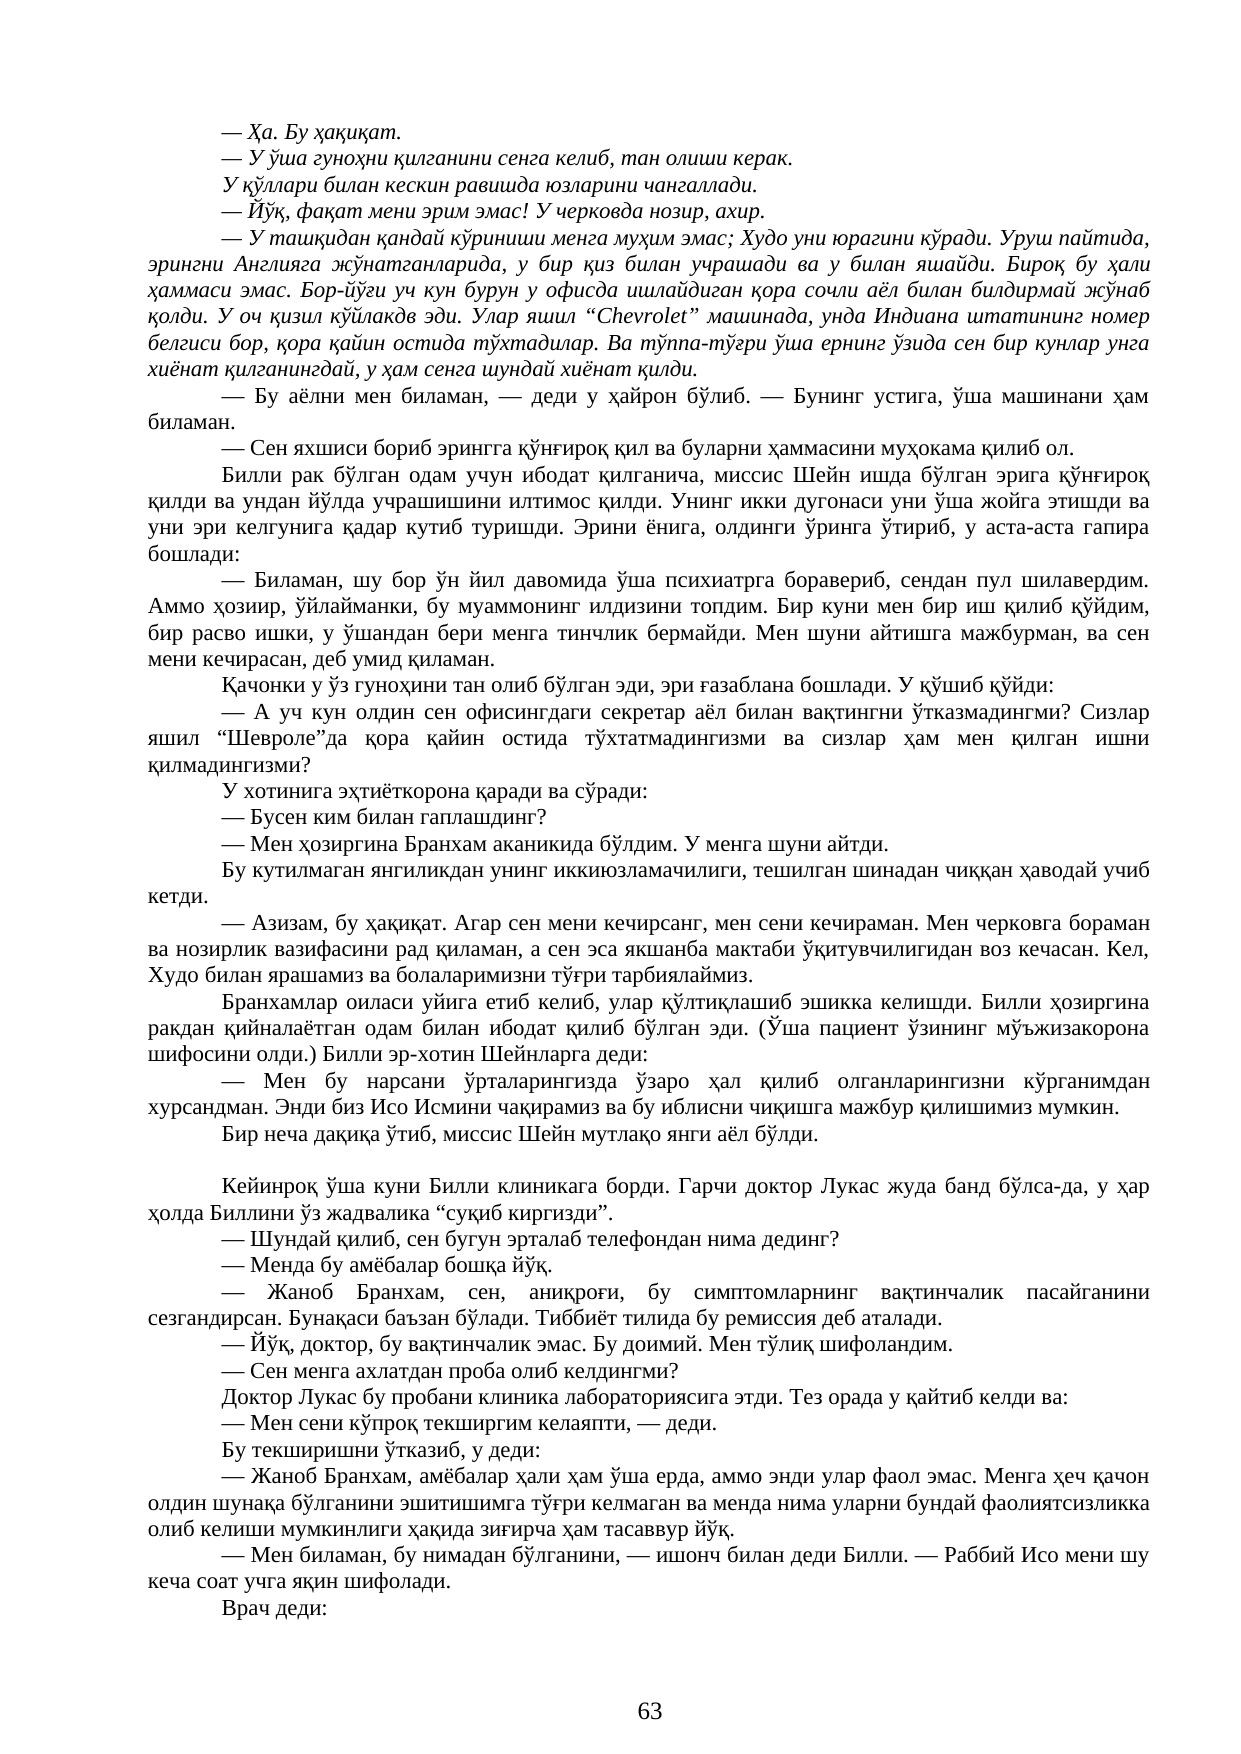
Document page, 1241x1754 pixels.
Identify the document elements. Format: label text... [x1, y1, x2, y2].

text — У ташқидан қандай кўриниши менга муҳим эмас; Худо уни юрагини кўради. Уруш пайтида, эрингни Англияга жўнатганларида, у бир қиз билан учрашади ва у билан яшайди. Бироқ бу ҳали ҳаммаси эмас. Бор-йўғи уч кун бурун у офисда ишлайдиган қора сочли аёл билан билдирмай жўнаб қолди. У оч қизил кўйлакдв эди. Улар яшил “Chevrolet” машинада, унда Индиана штатининг номер белгиси бор, қора қайин остида тўхтадилар. Ва тўппа-тўғри ўша ернинг ўзида сен бир кунлар унга хиёнат қилганингдай, у ҳам сенга шундай хиёнат қилди. [148, 223, 1152, 382]
text У қўллари билан кескин равишда юзларини чангаллади. [148, 171, 1152, 197]
text — Мен сени кўпроқ текширгим келаяпти, — деди. [148, 1409, 1152, 1436]
text Бу текширишни ўтказиб, у деди: [148, 1436, 1152, 1462]
text — Сен менга ахлатдан проба олиб келдингми? [148, 1357, 1152, 1383]
text — Биламан, шу бор ўн йил давомида ўша психиатрга боравериб, сендан пул шилавердим. Аммо ҳозиир, ўйлайманки, бу муаммонинг илдизини топдим. Бир куни мен бир иш қилиб қўйдим, бир расво ишки, у ўшандан бери менга тинчлик бермайди. Мен шуни айтишга мажбурман, ва сен мени кечирасан, деб умид қиламан. [148, 566, 1152, 672]
text Доктор Лукас бу пробани клиника лабораториясига этди. Тез орада у қайтиб келди ва: [148, 1383, 1152, 1409]
text — Ҳа. Бу ҳақиқат. [148, 118, 1152, 144]
text — Сен яхшиси бориб эрингга қўнғироқ қил ва буларни ҳаммасини муҳокама қилиб ол. [148, 434, 1152, 461]
text — Йўқ, доктор, бу вақтинчалик эмас. Бу доимий. Мен тўлиқ шифоландим. [148, 1330, 1152, 1357]
text Қачонки у ўз гуноҳини тан олиб бўлган эди, эри ғазаблана бошлади. У қўшиб қўйди: [148, 672, 1152, 698]
text — Шундай қилиб, сен бугун эрталаб телефондан нима дединг? [148, 1225, 1152, 1251]
text — А уч кун олдин сен офисингдаги секретар аёл билан вақтингни ўтказмадингми? Сизлар яшил “Шевроле”да қора қайин остида тўхтатмадингизми ва сизлар ҳам мен қилган ишни қилмадингизми? [148, 698, 1152, 777]
text — Бусен ким билан гаплашдинг? [148, 803, 1152, 830]
text — Бу аёлни мен биламан, — деди у ҳайрон бўлиб. — Бунинг устига, ўша машинани ҳам биламан. [148, 382, 1152, 434]
text — Мен биламан, бу нимадан бўлганини, — ишонч билан деди Билли. — Раббий Исо мени шу кеча соат учга яқин шифолади. [148, 1541, 1152, 1594]
text Бир неча дақиқа ўтиб, миссис Шейн мутлақо янги аёл бўлди. [148, 1119, 1152, 1146]
text — Йўқ, фақат мени эрим эмас! У черковда нозир, ахир. [148, 197, 1152, 223]
text — Мен ҳозиргина Бранхам аканикида бўлдим. У менга шуни айтди. [148, 830, 1152, 856]
text Билли рак бўлган одам учун ибодат қилганича, миссис Шейн ишда бўлган эрига қўнғироқ қилди ва ундан йўлда учрашишини илтимос қилди. Унинг икки дугонаси уни ўша жойга этишди ва уни эри келгунига қадар кутиб туришди. Эрини ёнига, олдинги ўринга ўтириб, у аста-аста гапира бошлади: [148, 461, 1152, 566]
text — Мен бу нарсани ўрталарингизда ўзаро ҳал қилиб олганларингизни кўрганимдан хурсандман. Энди биз Исо Исмини чақирамиз ва бу иблисни чиқишга мажбур қилишимиз мумкин. [148, 1067, 1152, 1119]
text — Азизам, бу ҳақиқат. Агар сен мени кечирсанг, мен сени кечираман. Мен черковга бораман ва нозирлик вазифасини рад қиламан, а сен эса якшанба мактаби ўқитувчилигидан воз кечасан. Кел, Худо билан ярашамиз ва болаларимизни тўғри тарбиялаймиз. [148, 909, 1152, 988]
text У хотинига эҳтиёткорона қаради ва сўради: [148, 777, 1152, 803]
text — У ўша гуноҳни қилганини сенга келиб, тан олиши керак. [148, 144, 1152, 171]
text — Жаноб Бранхам, сен, аниқроғи, бу симптомларнинг вақтинчалик пасайганини сезгандирсан. Бунақаси баъзан бўлади. Тиббиёт тилида бу ремиссия деб аталади. [148, 1278, 1152, 1330]
text Бу кутилмаган янгиликдан унинг иккиюзламачилиги, тешилган шинадан чиққан ҳаводай учиб кетди. [148, 856, 1152, 909]
text Кейинроқ ўша куни Билли клиникага борди. Гарчи доктор Лукас жуда банд бўлса-да, у ҳар ҳолда Биллини ўз жадвалика “суқиб киргизди”. [148, 1172, 1152, 1225]
text Врач деди: [148, 1594, 1152, 1620]
text — Жаноб Бранхам, амёбалар ҳали ҳам ўша ерда, аммо энди улар фаол эмас. Менга ҳеч қачон олдин шунақа бўлганини эшитишимга тўғри келмаган ва менда нима уларни бундай фаолиятсизликка олиб келиши мумкинлиги ҳақида зиғирча ҳам тасаввур йўқ. [148, 1462, 1152, 1541]
text Бранхамлар оиласи уйига етиб келиб, улар қўлтиқлашиб эшикка келишди. Билли ҳозиргина ракдан қийналаётган одам билан ибодат қилиб бўлган эди. (Ўша пациент ўзининг мўъжизакорона шифосини олди.) Билли эр-хотин Шейнларга деди: [148, 988, 1152, 1067]
text — Менда бу амёбалар бошқа йўқ. [148, 1251, 1152, 1278]
